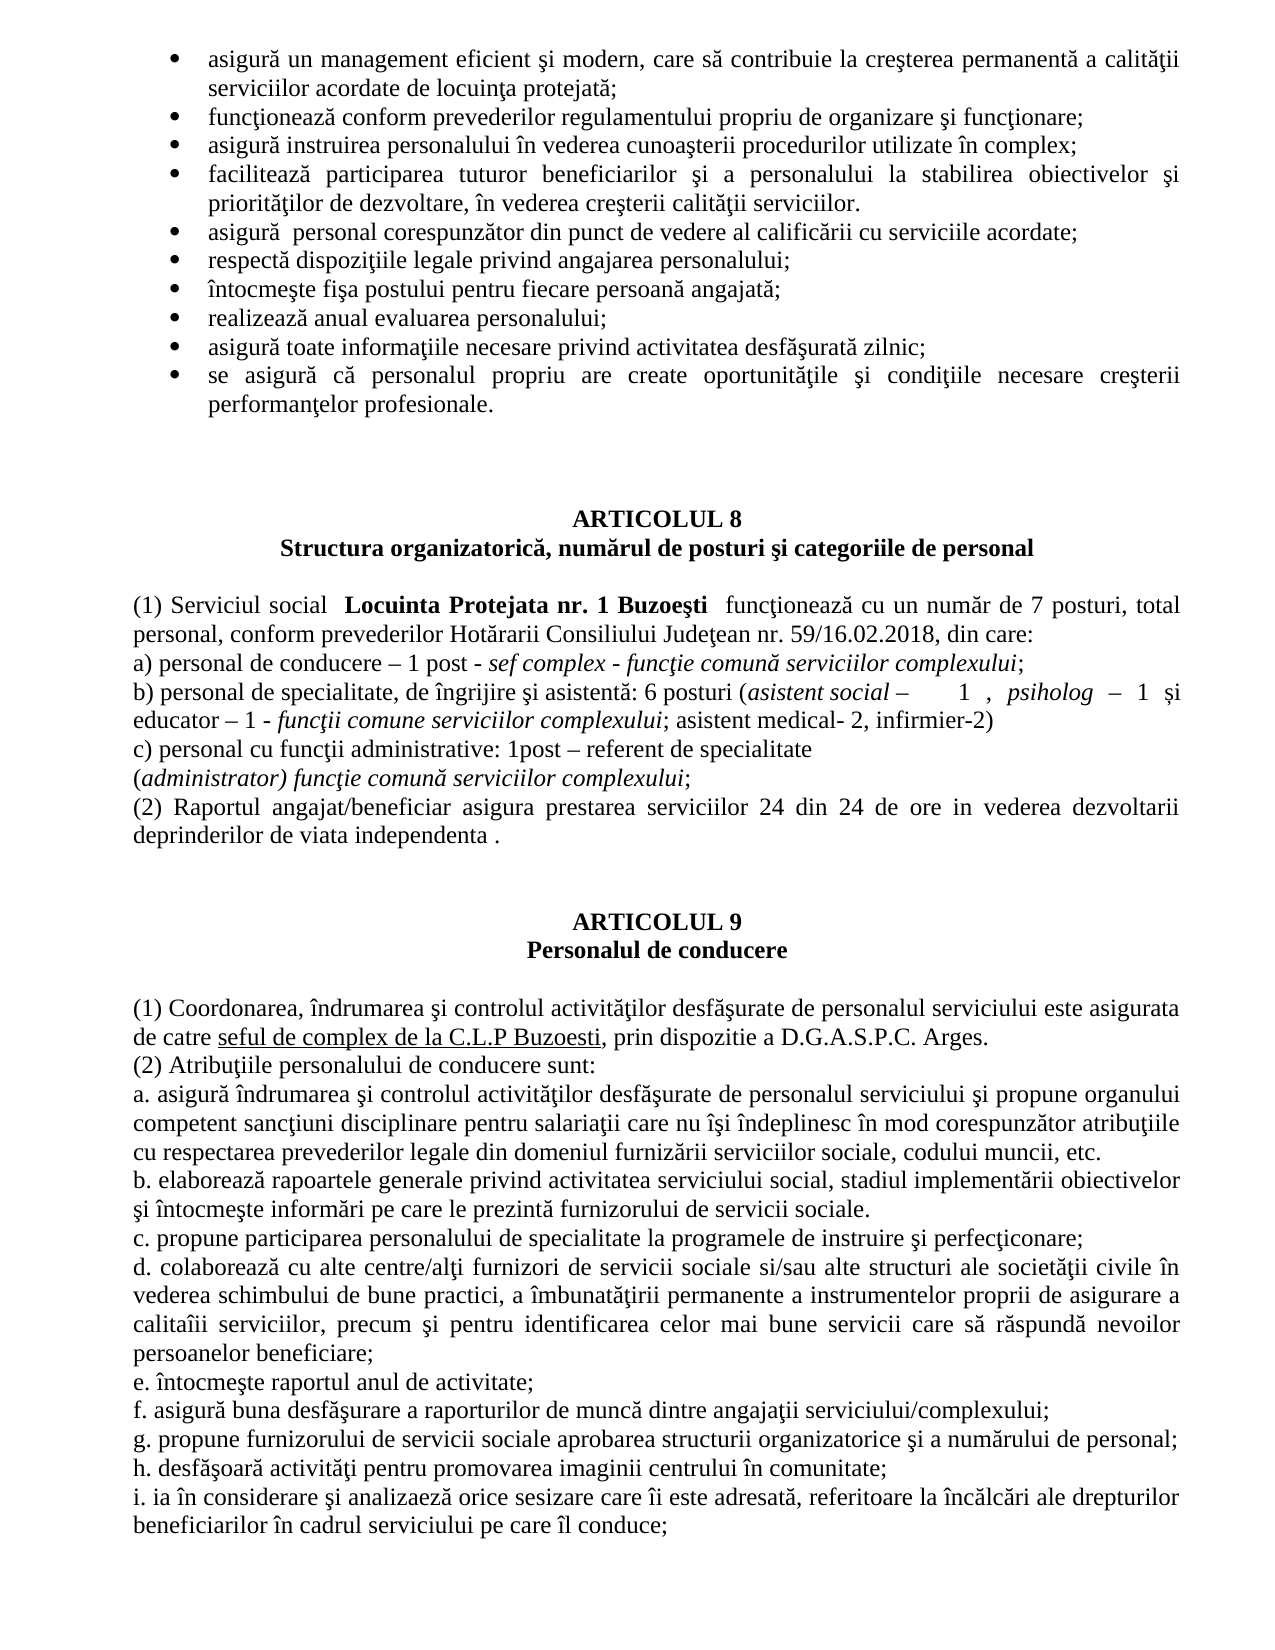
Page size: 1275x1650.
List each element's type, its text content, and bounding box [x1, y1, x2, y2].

text ARTICOLUL 9 [133, 907, 1181, 936]
text f. asigură buna desfăşurare a raporturilor de muncă dintre angajaţii serviciului/complexului; [133, 1396, 1181, 1424]
text c. propune participarea personalului de specialitate la programele de instruire şi perfecţiconare; [133, 1223, 1181, 1252]
text Structura organizatorică, numărul de posturi şi categoriile de personal [133, 533, 1181, 562]
text Personalul de conducere [133, 936, 1181, 964]
text b) personal de specialitate, de îngrijire şi asistentă: 6 posturi (asistent social – 1 , psiholog – 1 și educator – 1 - funcţii comune serviciilor complexului; asistent medical- 2, infirmier-2) [133, 677, 1181, 734]
list facilitează participarea tuturor beneficiarilor şi a personalului la stabilirea obiectivelor şi priorităţilor de dezvoltare, în vederea creşterii calităţii serviciilor. [170, 159, 1181, 217]
text d. colaborează cu alte centre/alţi furnizori de servicii sociale si/sau alte structuri ale societăţii civile în vederea schimbului de bune practici, a îmbunatăţirii permanente a instrumentelor proprii de asigurare a calitaîii serviciilor, precum şi pentru identificarea celor mai bune servicii care să răspundă nevoilor persoanelor beneficiare; [133, 1252, 1181, 1367]
list asigură un management eficient şi modern, care să contribuie la creşterea permanentă a calităţii serviciilor acordate de locuinţa protejată; [170, 44, 1181, 102]
text c) personal cu funcţii administrative: 1post – referent de specialitate [133, 734, 1181, 763]
text e. întocmeşte raportul anul de activitate; [133, 1367, 1181, 1396]
list asigură toate informaţiile necesare privind activitatea desfăşurată zilnic; [170, 332, 1181, 361]
list se asigură că personalul propriu are create oportunităţile şi condiţiile necesare creşterii performanţelor profesionale. [170, 361, 1181, 418]
text (administrator) funcţie comună serviciilor complexului; [133, 763, 1181, 792]
text h. desfăşoară activităţi pentru promovarea imaginii centrului în comunitate; [133, 1453, 1181, 1482]
list respectă dispoziţiile legale privind angajarea personalului; [170, 246, 1181, 274]
list asigură personal corespunzător din punct de vedere al calificării cu serviciile acordate; [170, 217, 1181, 246]
text (1) Coordonarea, îndrumarea şi controlul activităţilor desfăşurate de personalul serviciului este asigurata de catre seful de complex de la C.L.P Buzoesti, prin dispozitie a D.G.A.S.P.C. Arges. [133, 993, 1181, 1051]
text b. elaborează rapoartele generale privind activitatea serviciului social, stadiul implementării obiectivelor şi întocmeşte informări pe care le prezintă furnizorului de servicii sociale. [133, 1166, 1181, 1223]
list asigură instruirea personalului în vederea cunoaşterii procedurilor utilizate în complex; [170, 131, 1181, 159]
text (2) Raportul angajat/beneficiar asigura prestarea serviciilor 24 din 24 de ore in vederea dezvoltarii deprinderilor de viata independenta . [133, 792, 1181, 849]
text a. asigură îndrumarea şi controlul activităţilor desfăşurate de personalul serviciului şi propune organului competent sancţiuni disciplinare pentru salariaţii care nu îşi îndeplinesc în mod corespunzător atribuţiile cu respectarea prevederilor legale din domeniul furnizării serviciilor sociale, codului muncii, etc. [133, 1079, 1181, 1166]
text a) personal de conducere – 1 post - sef complex - funcţie comună serviciilor complexului; [133, 648, 1181, 677]
list realizează anual evaluarea personalului; [170, 303, 1181, 332]
text (2) Atribuţiile personalului de conducere sunt: [133, 1051, 1181, 1079]
text ARTICOLUL 8 [133, 504, 1181, 533]
list întocmeşte fişa postului pentru fiecare persoană angajată; [170, 274, 1181, 303]
text i. ia în considerare şi analizaeză orice sesizare care îi este adresată, referitoare la încălcări ale drepturilor beneficiarilor în cadrul serviciului pe care îl conduce; [133, 1482, 1181, 1539]
text g. propune furnizorului de servicii sociale aprobarea structurii organizatorice şi a numărului de personal; [133, 1424, 1181, 1453]
text (1) Serviciul social Locuinta Protejata nr. 1 Buzoeşti funcţionează cu un număr de 7 posturi, total personal, conform prevederilor Hotărarii Consiliului Judeţean nr. 59/16.02.2018, din care: [133, 591, 1181, 648]
list funcţionează conform prevederilor regulamentului propriu de organizare şi funcţionare; [170, 102, 1181, 131]
